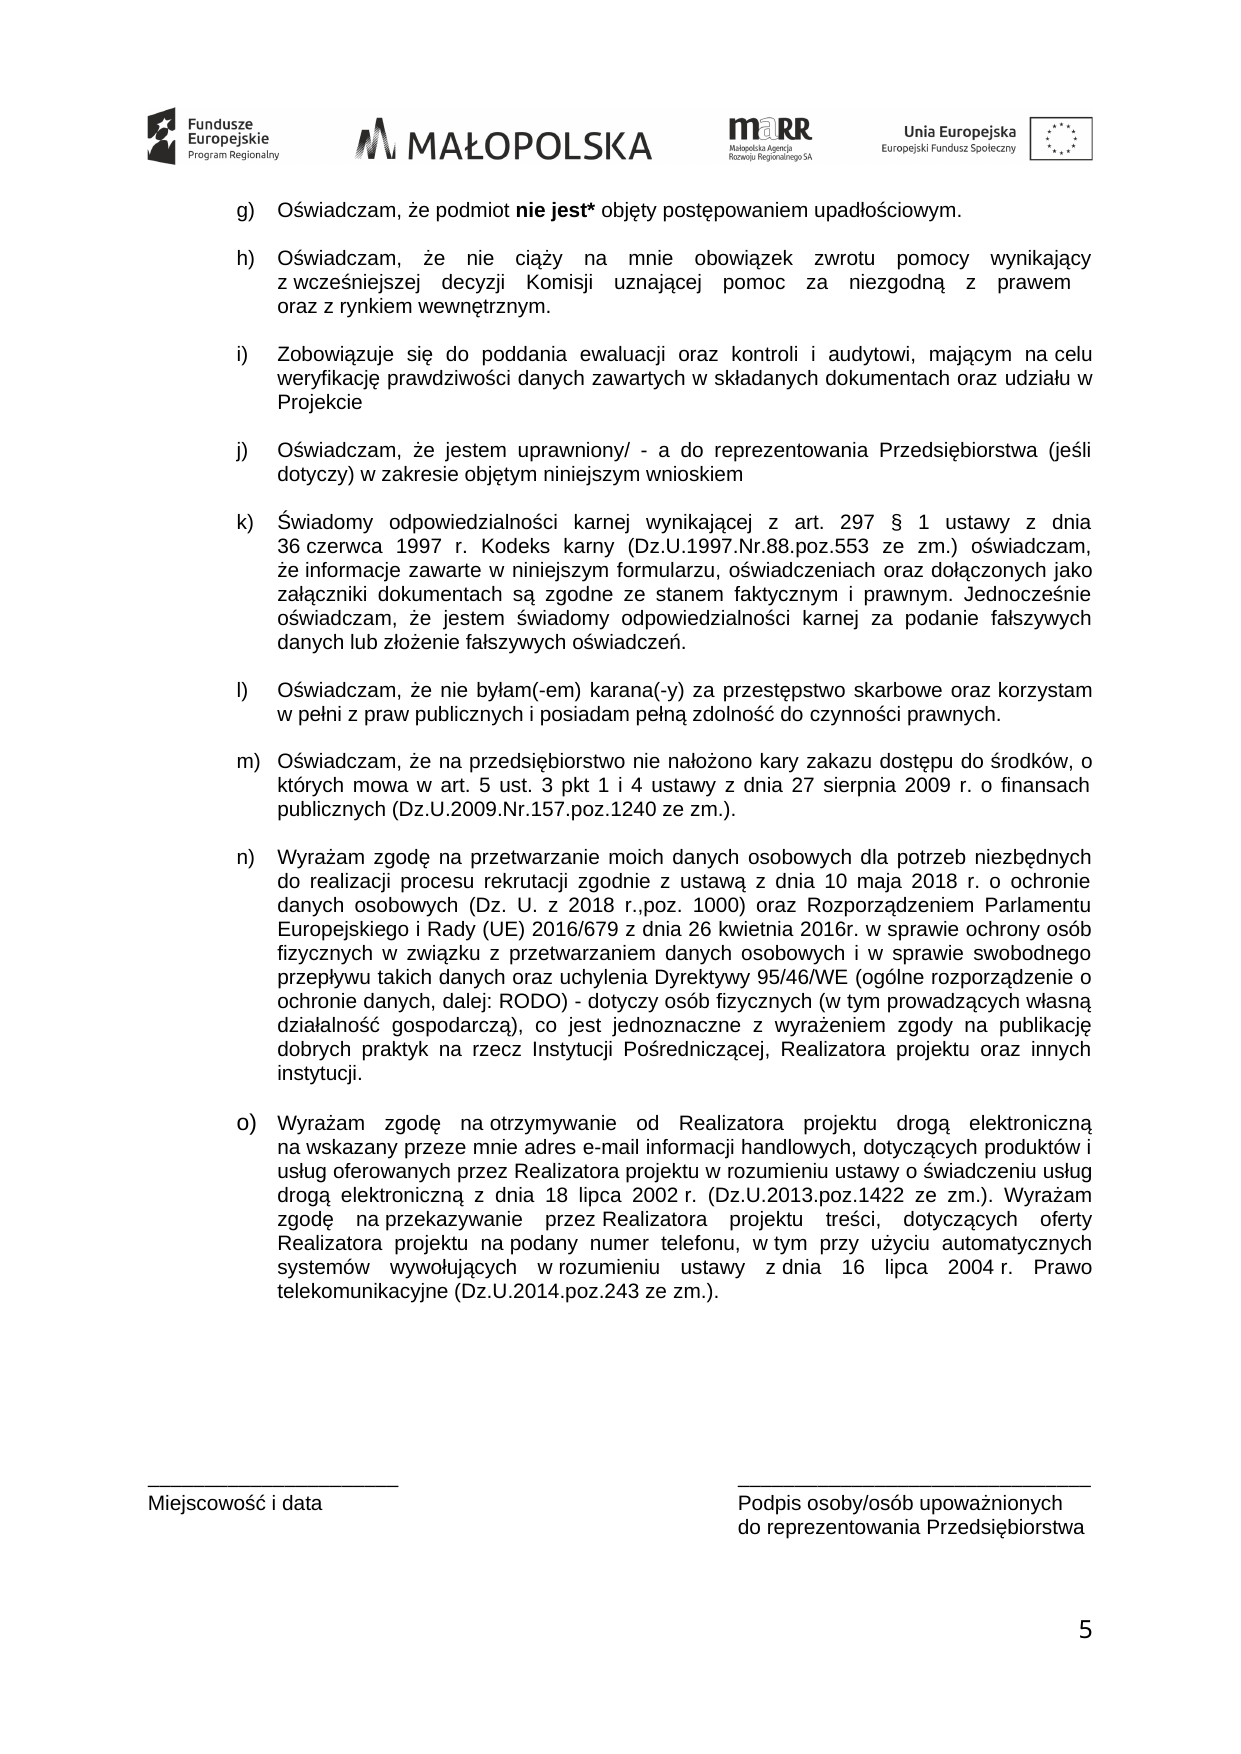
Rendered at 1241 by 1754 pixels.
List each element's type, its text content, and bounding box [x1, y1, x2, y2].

list Oświadczam, że nie ciąży na mnie obowiązek zwrotu pomocy wynikający z wcześniejszej decyzji Komisji uznającej pomoc za niezgodną z prawem oraz z rynkiem wewnętrznym. [236, 246, 1092, 318]
list Wyrażam zgodę na otrzymywanie od Realizatora projektu drogą elektroniczną na wskazany przeze mnie adres e-mail informacji handlowych, dotyczących produktów i usług oferowanych przez Realizatora projektu w rozumieniu ustawy o świadczeniu usług drogą elektroniczną z dnia 18 lipca 2002 r. (Dz.U.2013.poz.1422 ze zm.). Wyrażam zgodę na przekazywanie przez Realizatora projektu treści, dotyczących oferty Realizatora projektu na podany numer telefonu, w tym przy użyciu automatycznych systemów wywołujących w rozumieniu ustawy z dnia 16 lipca 2004 r. Prawo telekomunikacyjne (Dz.U.2014.poz.243 ze zm.). [236, 1109, 1092, 1303]
text ______________________ _______________________________ [148, 1462, 1122, 1491]
text Miejscowość i data Podpis osoby/osób upoważnionych [148, 1491, 1092, 1514]
picture [147, 107, 1093, 165]
list Oświadczam, że podmiot nie jest* objęty postępowaniem upadłościowym. [236, 198, 1092, 222]
list Oświadczam, że na przedsiębiorstwo nie nałożono kary zakazu dostępu do środków, o których mowa w art. 5 ust. 3 pkt 1 i 4 ustawy z dnia 27 sierpnia 2009 r. o finansach publicznych (Dz.U.2009.Nr.157.poz.1240 ze zm.). [236, 749, 1092, 821]
list Świadomy odpowiedzialności karnej wynikającej z art. 297 § 1 ustawy z dnia 36 czerwca 1997 r. Kodeks karny (Dz.U.1997.Nr.88.poz.553 ze zm.) oświadczam, że informacje zawarte w niniejszym formularzu, oświadczeniach oraz dołączonych jako załączniki dokumentach są zgodne ze stanem faktycznym i prawnym. Jednocześnie oświadczam, że jestem świadomy odpowiedzialności karnej za podanie fałszywych danych lub złożenie fałszywych oświadczeń. [236, 510, 1092, 653]
list do reprezentowania Przedsiębiorstwa [674, 1514, 1092, 1538]
list Oświadczam, że jestem uprawniony/ - a do reprezentowania Przedsiębiorstwa (jeśli dotyczy) w zakresie objętym niniejszym wnioskiem [236, 438, 1092, 486]
list Zobowiązuje się do poddania ewaluacji oraz kontroli i audytowi, mającym na celu weryfikację prawdziwości danych zawartych w składanych dokumentach oraz udziału w Projekcie [236, 342, 1092, 414]
list Oświadczam, że nie byłam(-em) karana(-y) za przestępstwo skarbowe oraz korzystam w pełni z praw publicznych i posiadam pełną zdolność do czynności prawnych. [236, 677, 1092, 725]
list Wyrażam zgodę na przetwarzanie moich danych osobowych dla potrzeb niezbędnych do realizacji procesu rekrutacji zgodnie z ustawą z dnia 10 maja 2018 r. o ochronie danych osobowych (Dz. U. z 2018 r.,poz. 1000) oraz Rozporządzeniem Parlamentu Europejskiego i Rady (UE) 2016/679 z dnia 26 kwietnia 2016r. w sprawie ochrony osób fizycznych w związku z przetwarzaniem danych osobowych i w sprawie swobodnego przepływu takich danych oraz uchylenia Dyrektywy 95/46/WE (ogólne rozporządzenie o ochronie danych, dalej: RODO) - dotyczy osób fizycznych (w tym prowadzących własną działalność gospodarczą), co jest jednoznaczne z wyrażeniem zgody na publikację dobrych praktyk na rzecz Instytucji Pośredniczącej, Realizatora projektu oraz innych instytucji. [236, 845, 1092, 1085]
